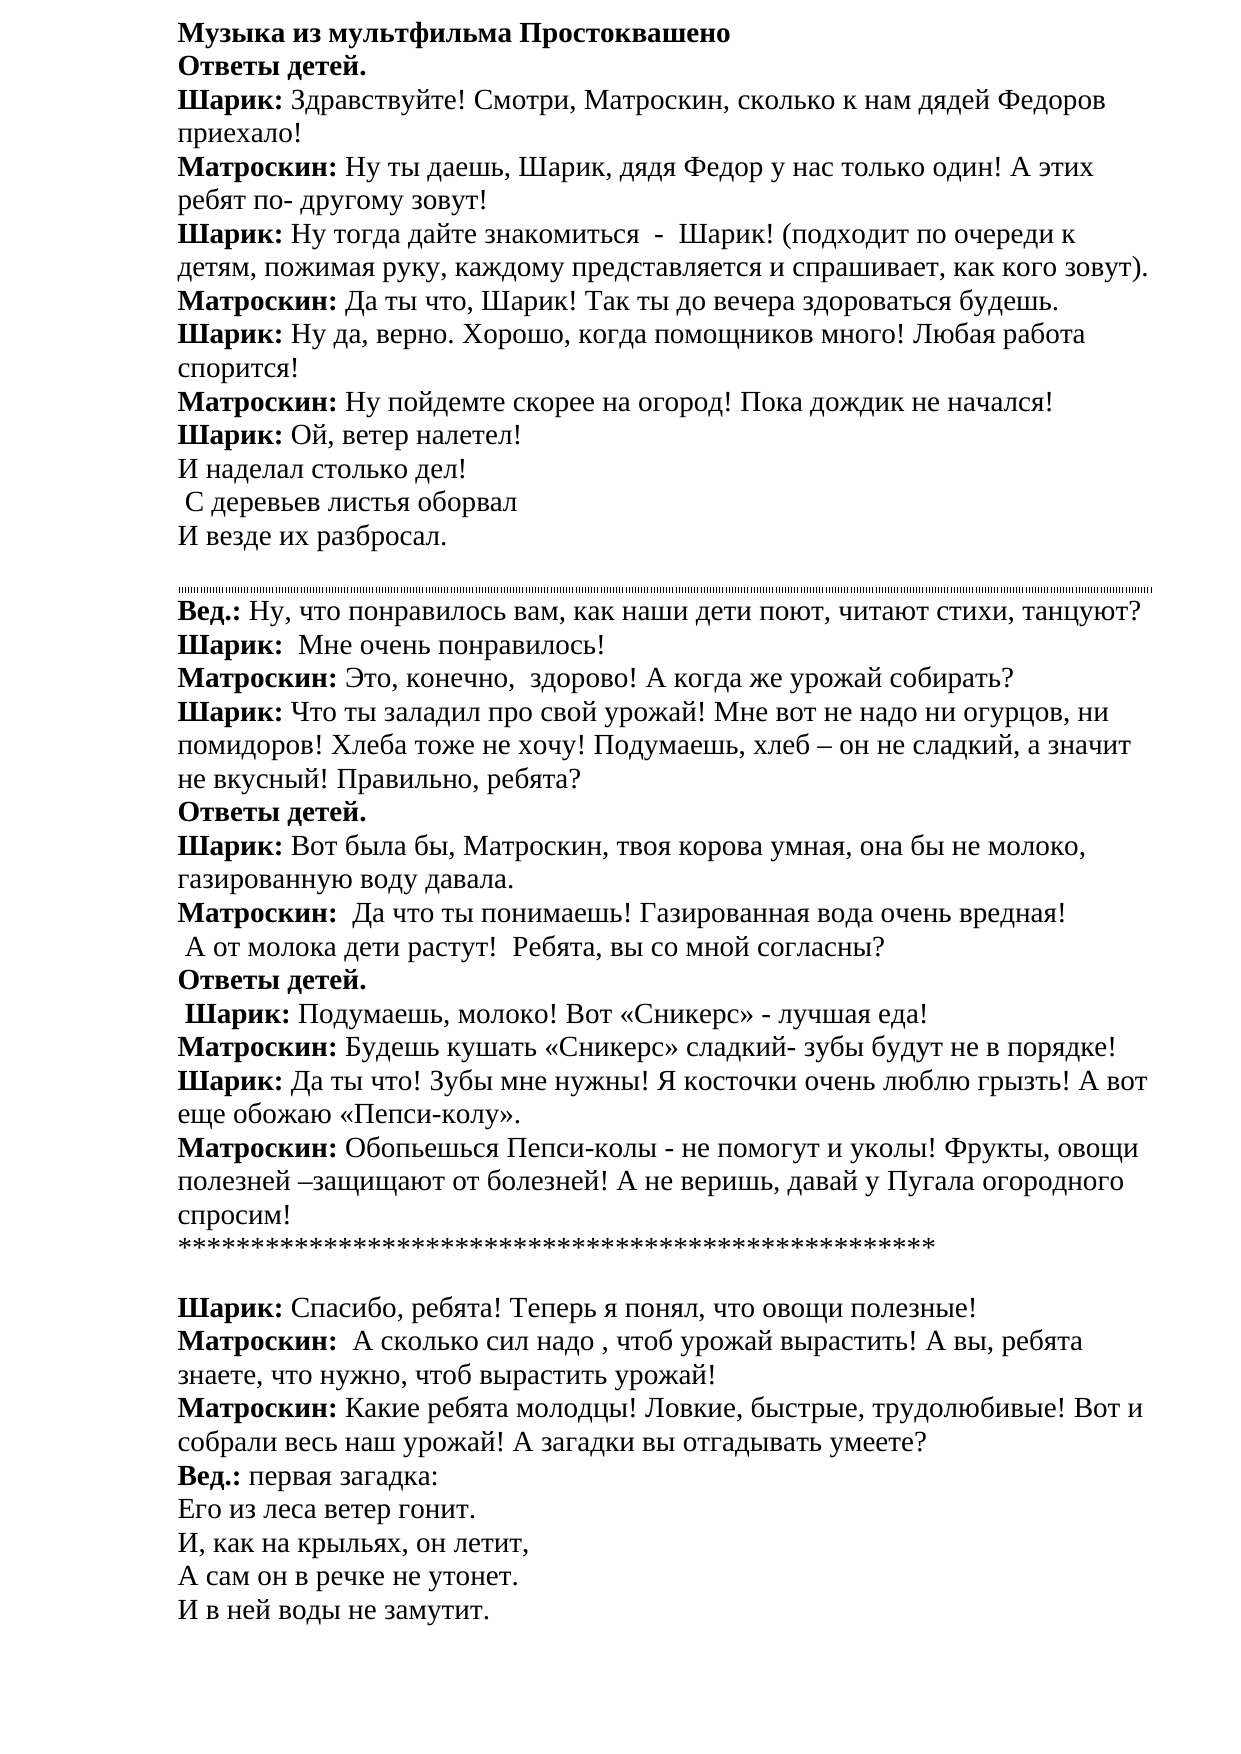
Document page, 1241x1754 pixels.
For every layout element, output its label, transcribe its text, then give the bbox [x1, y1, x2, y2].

subtitle Музыка из мультфильма Простоквашено [177, 15, 1152, 48]
text Шарик: Мне очень понравилось! [177, 627, 1152, 660]
subtitle Ответы детей. [177, 962, 1152, 996]
text **************************************************** [177, 1231, 1152, 1264]
subtitle Вед.: Ну, что понравилось вам, как наши дети поют, читают стихи, танцуют? [177, 593, 1152, 627]
subtitle Ответы детей. [177, 48, 1152, 82]
text Матроскин: Будешь кушать «Сникерс» сладкий- зубы будут не в порядке! [177, 1029, 1152, 1063]
text А от молока дети растут! Ребята, вы со мной согласны? [177, 929, 1152, 962]
text Матроскин: Обопьешься Пепси-колы - не помогут и уколы! Фрукты, овощи полезней –защищают от болезней! А не веришь, давай у Пугала огородного спросим! [177, 1130, 1152, 1231]
text Шарик: Вот была бы, Матроскин, твоя корова умная, она бы не молоко, газированную воду давала. [177, 828, 1152, 895]
text Шарик: Ну тогда дайте знакомиться - Шарик! (подходит по очереди к детям, пожимая руку, каждому представляется и спрашивает, как кого зовут). [177, 216, 1152, 283]
subtitle Ответы детей. [177, 794, 1152, 828]
text Матроскин: А сколько сил надо , чтоб урожай вырастить! А вы, ребята знаете, что нужно, чтоб вырастить урожай! [177, 1323, 1152, 1391]
text Матроскин: Это, конечно, здорово! А когда же урожай собирать? [177, 660, 1152, 694]
text Шарик: Спасибо, ребята! Теперь я понял, что овощи полезные! [177, 1290, 1152, 1323]
text И, как на крыльях, он летит, [177, 1525, 1152, 1558]
text Шарик: Что ты заладил про свой урожай! Мне вот не надо ни огурцов, ни помидоров! Хлеба тоже не хочу! Подумаешь, хлеб – он не сладкий, а значит не вкусный! Правильно, ребята? [177, 694, 1152, 794]
text С деревьев листья оборвал [177, 484, 1152, 518]
text Матроскин: Какие ребята молодцы! Ловкие, быстрые, трудолюбивые! Вот и собрали весь наш урожай! А загадки вы отгадывать умеете? [177, 1391, 1152, 1458]
text И наделал столько дел! [177, 451, 1152, 484]
text Матроскин: Да что ты понимаешь! Газированная вода очень вредная! [177, 895, 1152, 929]
text Шарик: Ну да, верно. Хорошо, когда помощников много! Любая работа спорится! [177, 317, 1152, 384]
text Матроскин: Да ты что, Шарик! Так ты до вечера здороваться будешь. [177, 283, 1152, 317]
text А сам он в речке не утонет. [177, 1558, 1152, 1592]
text Его из леса ветер гонит. [177, 1491, 1152, 1525]
text И везде их разбросал. [177, 518, 1152, 551]
text Вед.: первая загадка: [177, 1458, 1152, 1491]
text Шарик: Здравствуйте! Смотри, Матроскин, сколько к нам дядей Федоров приехало! [177, 82, 1152, 149]
text Матроскин: Ну пойдемте скорее на огород! Пока дождик не начался! [177, 384, 1152, 417]
text Матроскин: Ну ты даешь, Шарик, дядя Федор у нас только один! А этих ребят по- другому зовут! [177, 149, 1152, 216]
text Шарик: Да ты что! Зубы мне нужны! Я косточки очень люблю грызть! А вот еще обожаю «Пепси-колу». [177, 1063, 1152, 1130]
text И в ней воды не замутит. [177, 1592, 1152, 1625]
text Шарик: Ой, ветер налетел! [177, 417, 1152, 451]
text Шарик: Подумаешь, молоко! Вот «Сникерс» - лучшая еда! [177, 996, 1152, 1029]
